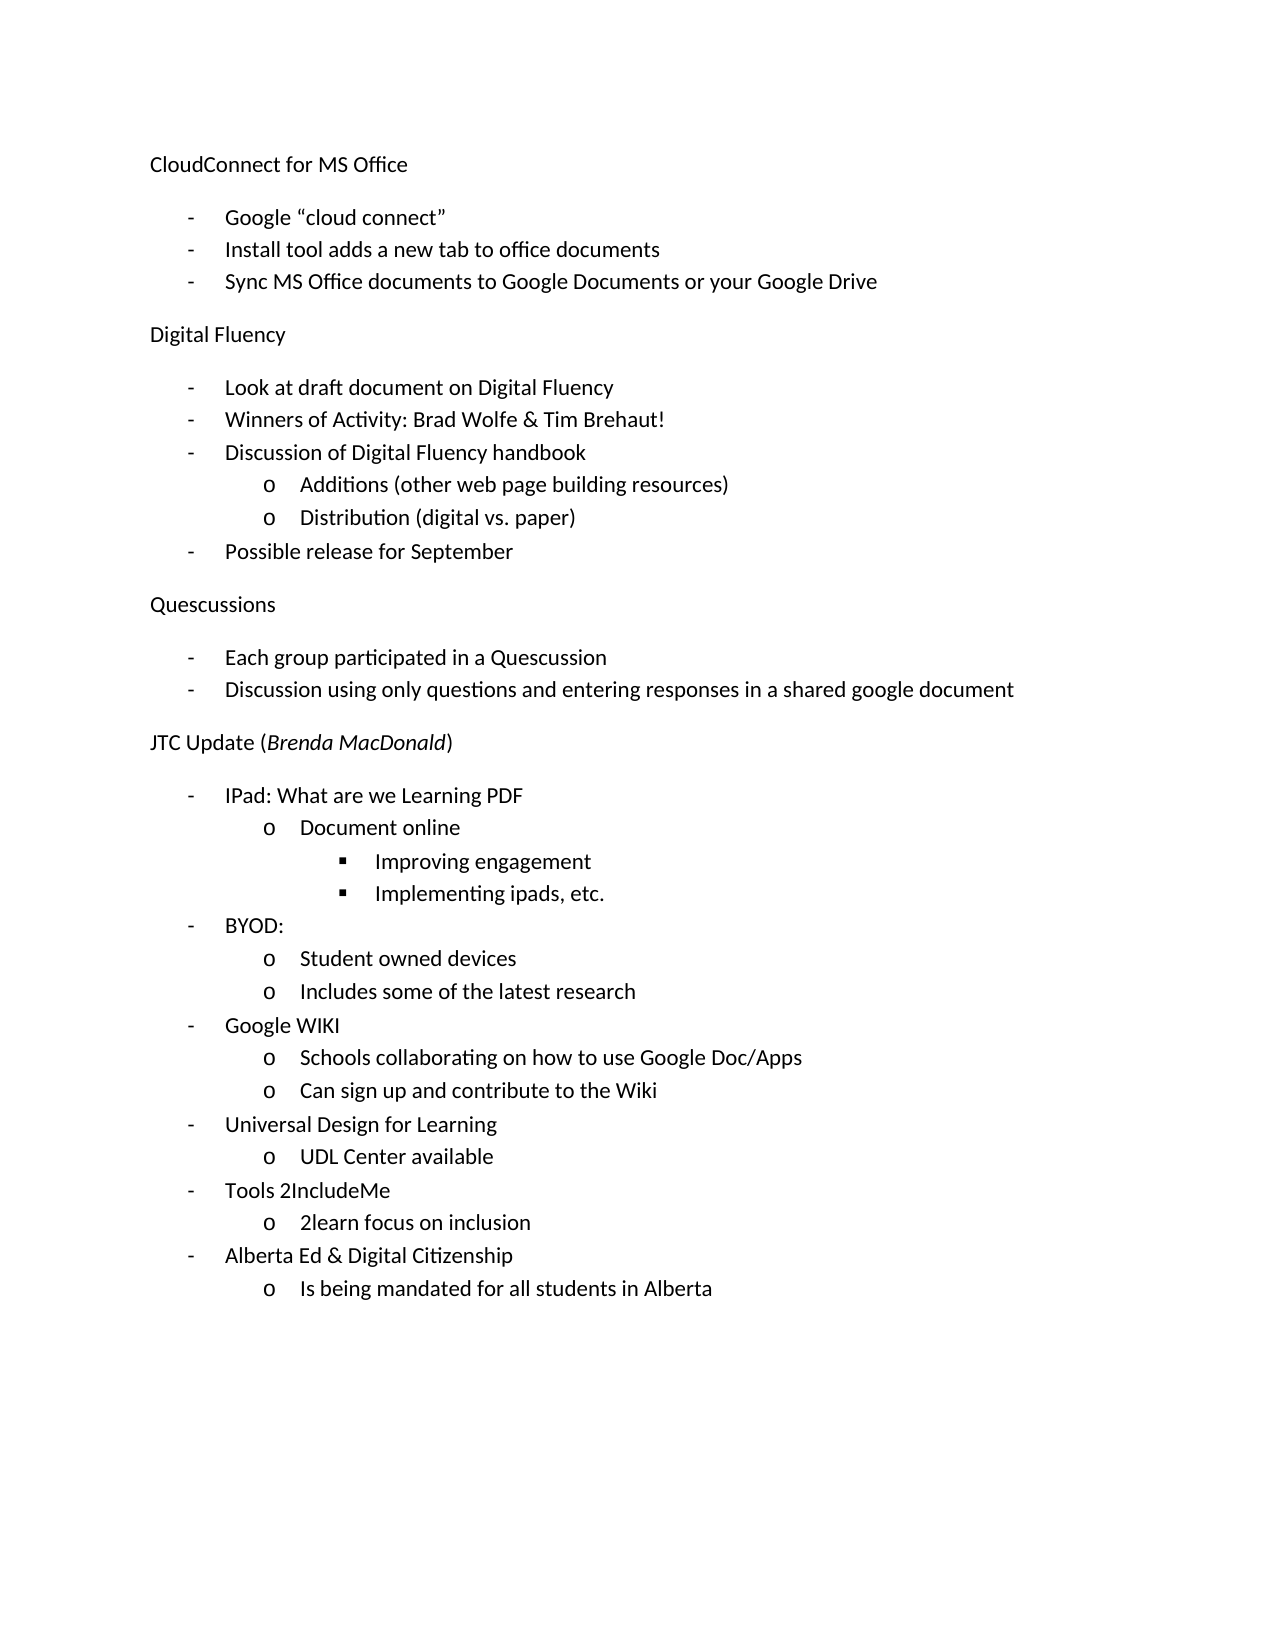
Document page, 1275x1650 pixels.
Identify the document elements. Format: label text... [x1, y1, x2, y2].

list Alberta Ed & Digital Citizenship [187, 1241, 1125, 1269]
list Document online [262, 813, 1125, 843]
list Look at draft document on Digital Fluency [187, 373, 1125, 401]
list Includes some of the latest research [262, 977, 1125, 1006]
list Improving engagement [337, 847, 1125, 875]
list Implementing ipads, etc. [337, 879, 1125, 907]
text CloudConnect for MS Office [150, 150, 1125, 178]
list Possible release for September [187, 537, 1125, 565]
list Tools 2IncludeMe [187, 1176, 1125, 1204]
list Google WIKI [187, 1011, 1125, 1039]
list Sync MS Office documents to Google Documents or your Google Drive [187, 267, 1125, 295]
list Schools collaborating on how to use Google Doc/Apps [262, 1043, 1125, 1072]
list 2learn focus on inclusion [262, 1208, 1125, 1237]
list Discussion of Digital Fluency handbook [187, 438, 1125, 466]
text Digital Fluency [150, 320, 1125, 348]
text Quescussions [150, 590, 1125, 618]
list Universal Design for Learning [187, 1110, 1125, 1138]
list UDL Center available [262, 1142, 1125, 1171]
text JTC Update (Brenda MacDonald) [150, 728, 1125, 756]
list IPad: What are we Learning PDF [187, 781, 1125, 809]
list Student owned devices [262, 944, 1125, 973]
list Each group participated in a Quescussion [187, 643, 1125, 671]
list Is being mandated for all students in Alberta [262, 1274, 1125, 1303]
list Distribution (digital vs. paper) [262, 503, 1125, 533]
list Install tool adds a new tab to office documents [187, 235, 1125, 263]
list Google “cloud connect” [187, 203, 1125, 231]
list Winners of Activity: Brad Wolfe & Tim Brehaut! [187, 406, 1125, 434]
list Additions (other web page building resources) [262, 470, 1125, 499]
list Discussion using only questions and entering responses in a shared google document [187, 675, 1125, 703]
list BYOD: [187, 911, 1125, 939]
list Can sign up and contribute to the Wiki [262, 1076, 1125, 1106]
